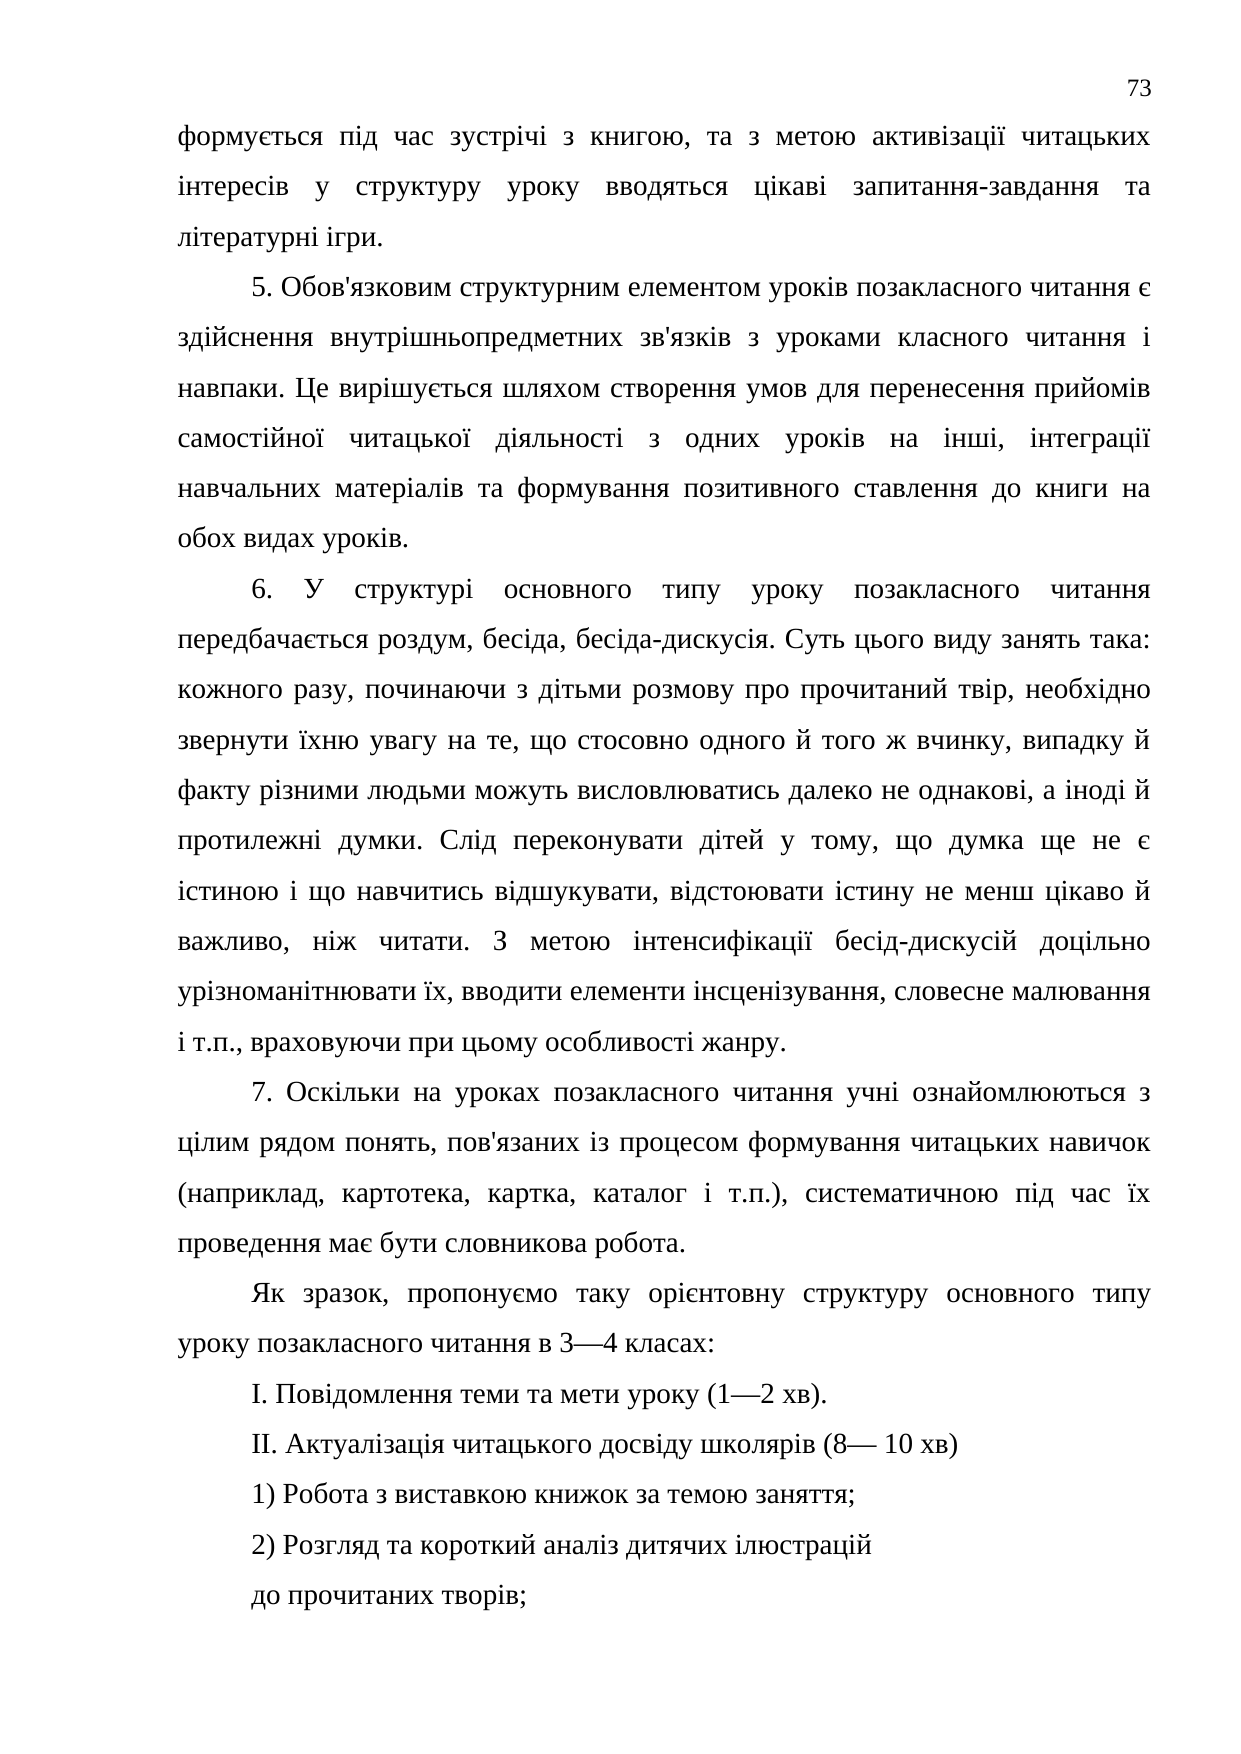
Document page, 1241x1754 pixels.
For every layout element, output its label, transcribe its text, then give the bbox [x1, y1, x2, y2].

text I. Повідомлення теми та мети уроку (1—2 хв). [177, 1376, 1152, 1409]
text 2) Розгляд та короткий аналіз дитячих ілюстрацій [177, 1527, 1152, 1560]
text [177, 118, 1152, 252]
text II. Актуалізація читацького досвіду школярів (8— 10 хв) [177, 1426, 1152, 1460]
text до прочитаних творів; [177, 1577, 1152, 1611]
text Як зразок, пропонуємо таку орієнтовну структуру основного типу уроку позакласного читання в 3—4 класах: [177, 1275, 1152, 1359]
text 1) Робота з виставкою книжок за темою заняття; [177, 1477, 1152, 1510]
text 5. Обов'язковим структурним елементом уроків позакласного читання є здійснення внутрішньопредметних зв'язків з уроками класного читання і навпаки. Це вирішується шляхом створення умов для перенесення прийомів самостійної читацької діяльності з одних уроків на інші, інтеграції навчальних матеріалів та формування позитивного ставлення до книги на обох видах уроків. [177, 269, 1152, 554]
text 6. У структурі основного типу уроку позакласного читання передбачається роздум, бесіда, бесіда-дискусія. Суть цього виду занять така: кожного разу, починаючи з дітьми розмову про прочитаний твір, необхідно звернути їхню увагу на те, що стосовно одного й того ж вчинку, випадку й факту різними людьми можуть висловлюватись далеко не однакові, а іноді й протилежні думки. Слід переконувати дітей у тому, що думка ще не є істиною і що навчитись відшукувати, відстоювати істину не менш цікаво й важливо, ніж читати. З метою інтенсифікації бесід-дискусій доцільно урізноманітнювати їх, вводити елементи інсценізування, словесне малювання і т.п., враховуючи при цьому особливості жанру. [177, 571, 1152, 1057]
text 7. Оскільки на уроках позакласного читання учні ознайомлюються з цілим рядом понять, пов'язаних із процесом формування читацьких навичок (наприклад, картотека, картка, каталог і т.п.), систематичною під час їх проведення має бути словникова робота. [177, 1074, 1152, 1258]
